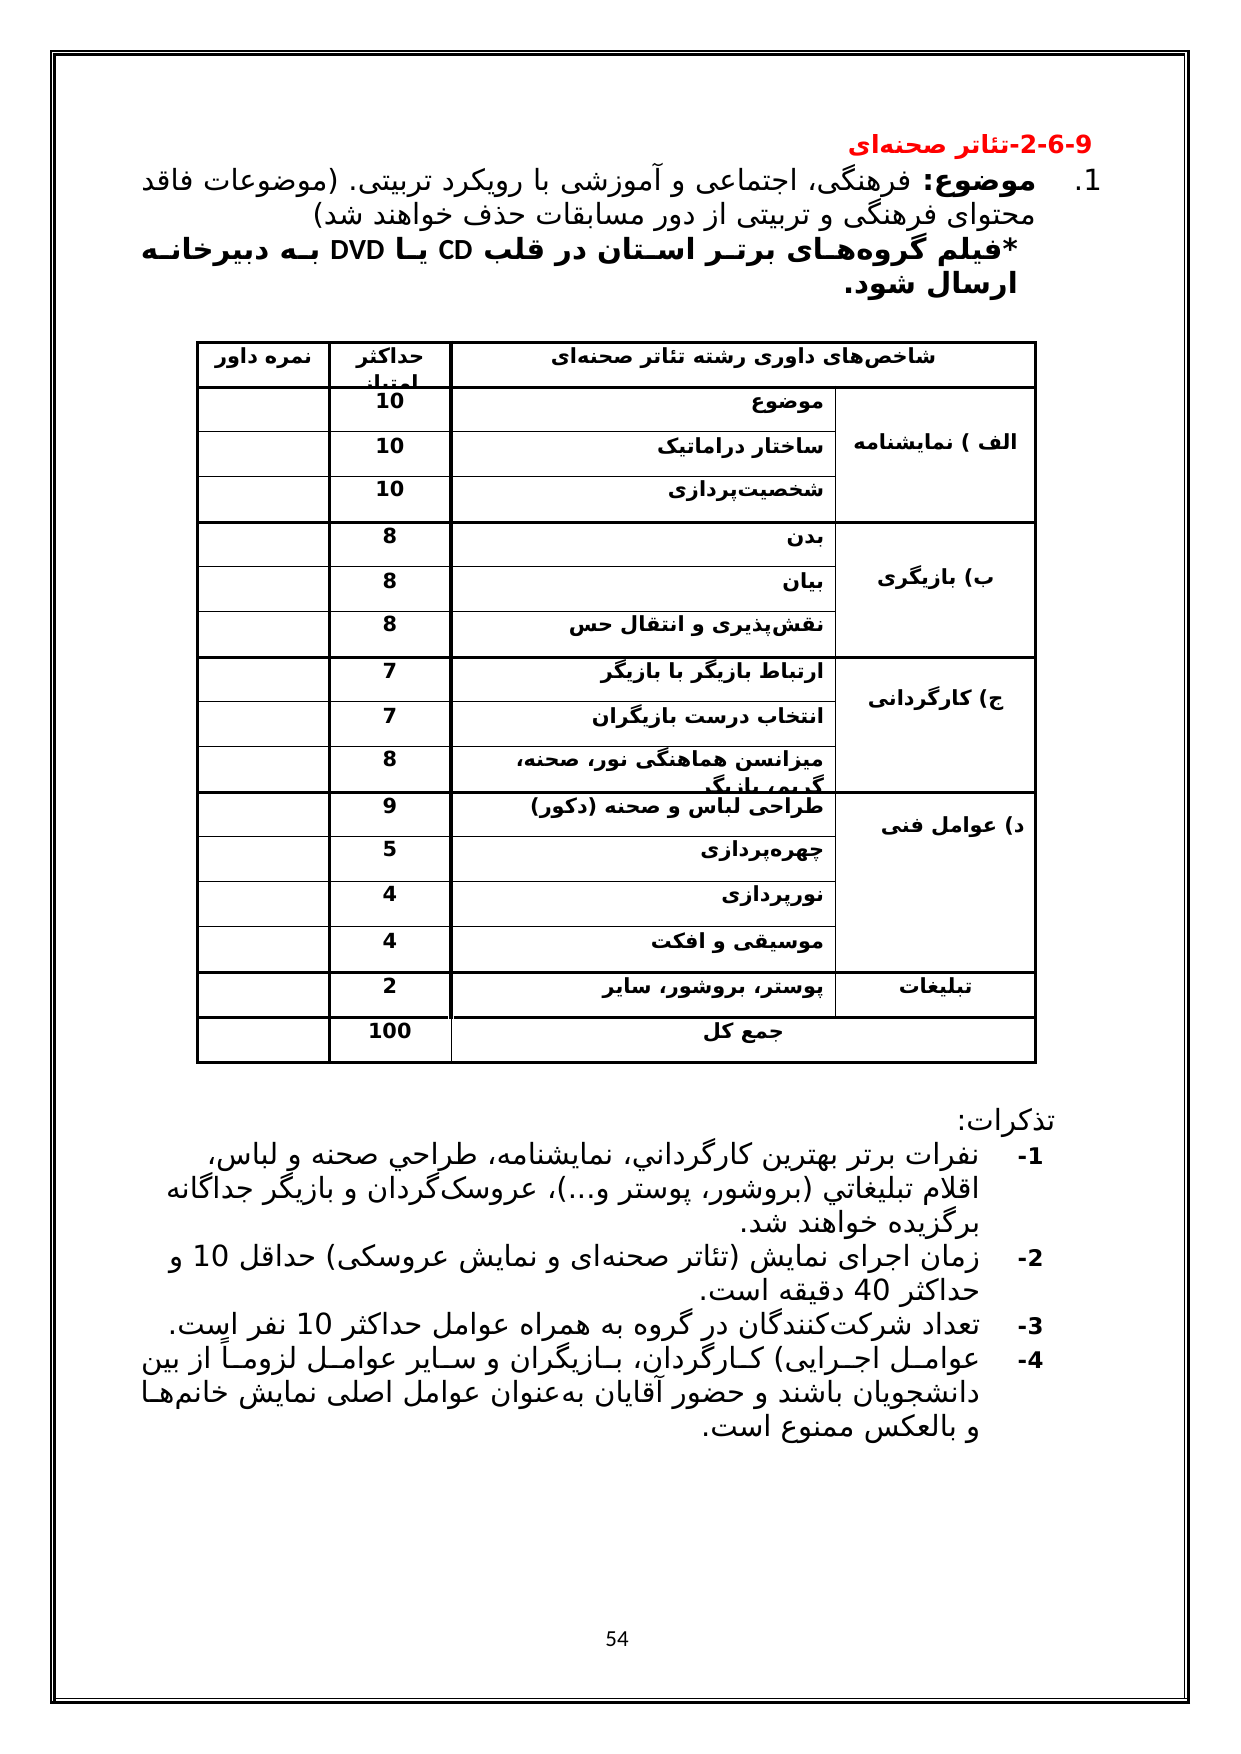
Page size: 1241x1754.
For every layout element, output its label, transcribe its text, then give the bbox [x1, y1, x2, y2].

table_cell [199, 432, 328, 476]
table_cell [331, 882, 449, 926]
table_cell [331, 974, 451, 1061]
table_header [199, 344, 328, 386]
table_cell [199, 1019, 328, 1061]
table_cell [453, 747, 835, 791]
list عوامل اجرایی) کارگردان، بازیگران و سایر عوامل لزوماً از بین دانشجویان باشند و حضور آقایان به‌عنوان عوامل اصلی نمایش خانم‌ها و بالعکس ممنوع است. [141, 1341, 1018, 1443]
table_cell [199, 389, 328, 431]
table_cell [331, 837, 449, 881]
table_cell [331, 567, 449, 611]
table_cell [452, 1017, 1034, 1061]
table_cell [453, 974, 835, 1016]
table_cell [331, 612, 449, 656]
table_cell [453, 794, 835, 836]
list نفرات برتر بهترين كارگرداني، نمايشنامه، طراحي صحنه و لباس، اقلام تبليغاتي (بروشور، پوستر و...)، عروسک‌گردان و بازیگر جداگانه برگزيده خواهند شد. [141, 1137, 1018, 1239]
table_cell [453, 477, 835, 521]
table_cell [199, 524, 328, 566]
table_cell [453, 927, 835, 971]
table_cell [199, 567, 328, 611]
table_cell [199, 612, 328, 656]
list زمان اجرای نمایش (تئاتر صحنه‌ای و نمایش عروسکی) حداقل 10 و حداکثر 40 دقیقه است. [141, 1239, 1018, 1307]
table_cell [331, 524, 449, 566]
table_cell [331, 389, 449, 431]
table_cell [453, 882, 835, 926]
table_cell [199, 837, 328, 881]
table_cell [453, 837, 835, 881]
list *فیلم گروه‌های برتر استان در قلب CD یا DVD به دبیرخانه ارسال شود. [141, 231, 1018, 301]
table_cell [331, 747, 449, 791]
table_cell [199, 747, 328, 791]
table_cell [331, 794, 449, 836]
list موضوع: فرهنگی، اجتماعی و آموزشی با رویکرد تربیتی. (موضوعات فاقد محتوای فرهنگی و تربیتی از دور مسابقات حذف خواهند شد) [141, 163, 1074, 231]
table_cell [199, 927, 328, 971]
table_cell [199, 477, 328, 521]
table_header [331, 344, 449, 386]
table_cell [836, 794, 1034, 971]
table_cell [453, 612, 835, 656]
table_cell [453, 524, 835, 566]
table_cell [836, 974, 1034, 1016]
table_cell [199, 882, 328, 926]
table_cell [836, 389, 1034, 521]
subtitle 2-6-9-تئاتر صحنه‌ای [141, 130, 1093, 159]
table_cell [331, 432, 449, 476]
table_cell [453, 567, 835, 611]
text تذکرات: [141, 1103, 1055, 1137]
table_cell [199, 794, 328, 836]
list تعداد شرکت‌کنندگان در گروه به همراه عوامل حداکثر 10 نفر است. [141, 1307, 1018, 1341]
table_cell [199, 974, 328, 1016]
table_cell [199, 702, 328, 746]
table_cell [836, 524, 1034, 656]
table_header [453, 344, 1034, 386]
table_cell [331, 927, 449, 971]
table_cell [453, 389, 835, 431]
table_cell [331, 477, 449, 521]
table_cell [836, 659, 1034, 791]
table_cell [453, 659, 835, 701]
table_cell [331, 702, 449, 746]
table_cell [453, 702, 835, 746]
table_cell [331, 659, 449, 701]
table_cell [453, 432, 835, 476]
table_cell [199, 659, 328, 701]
